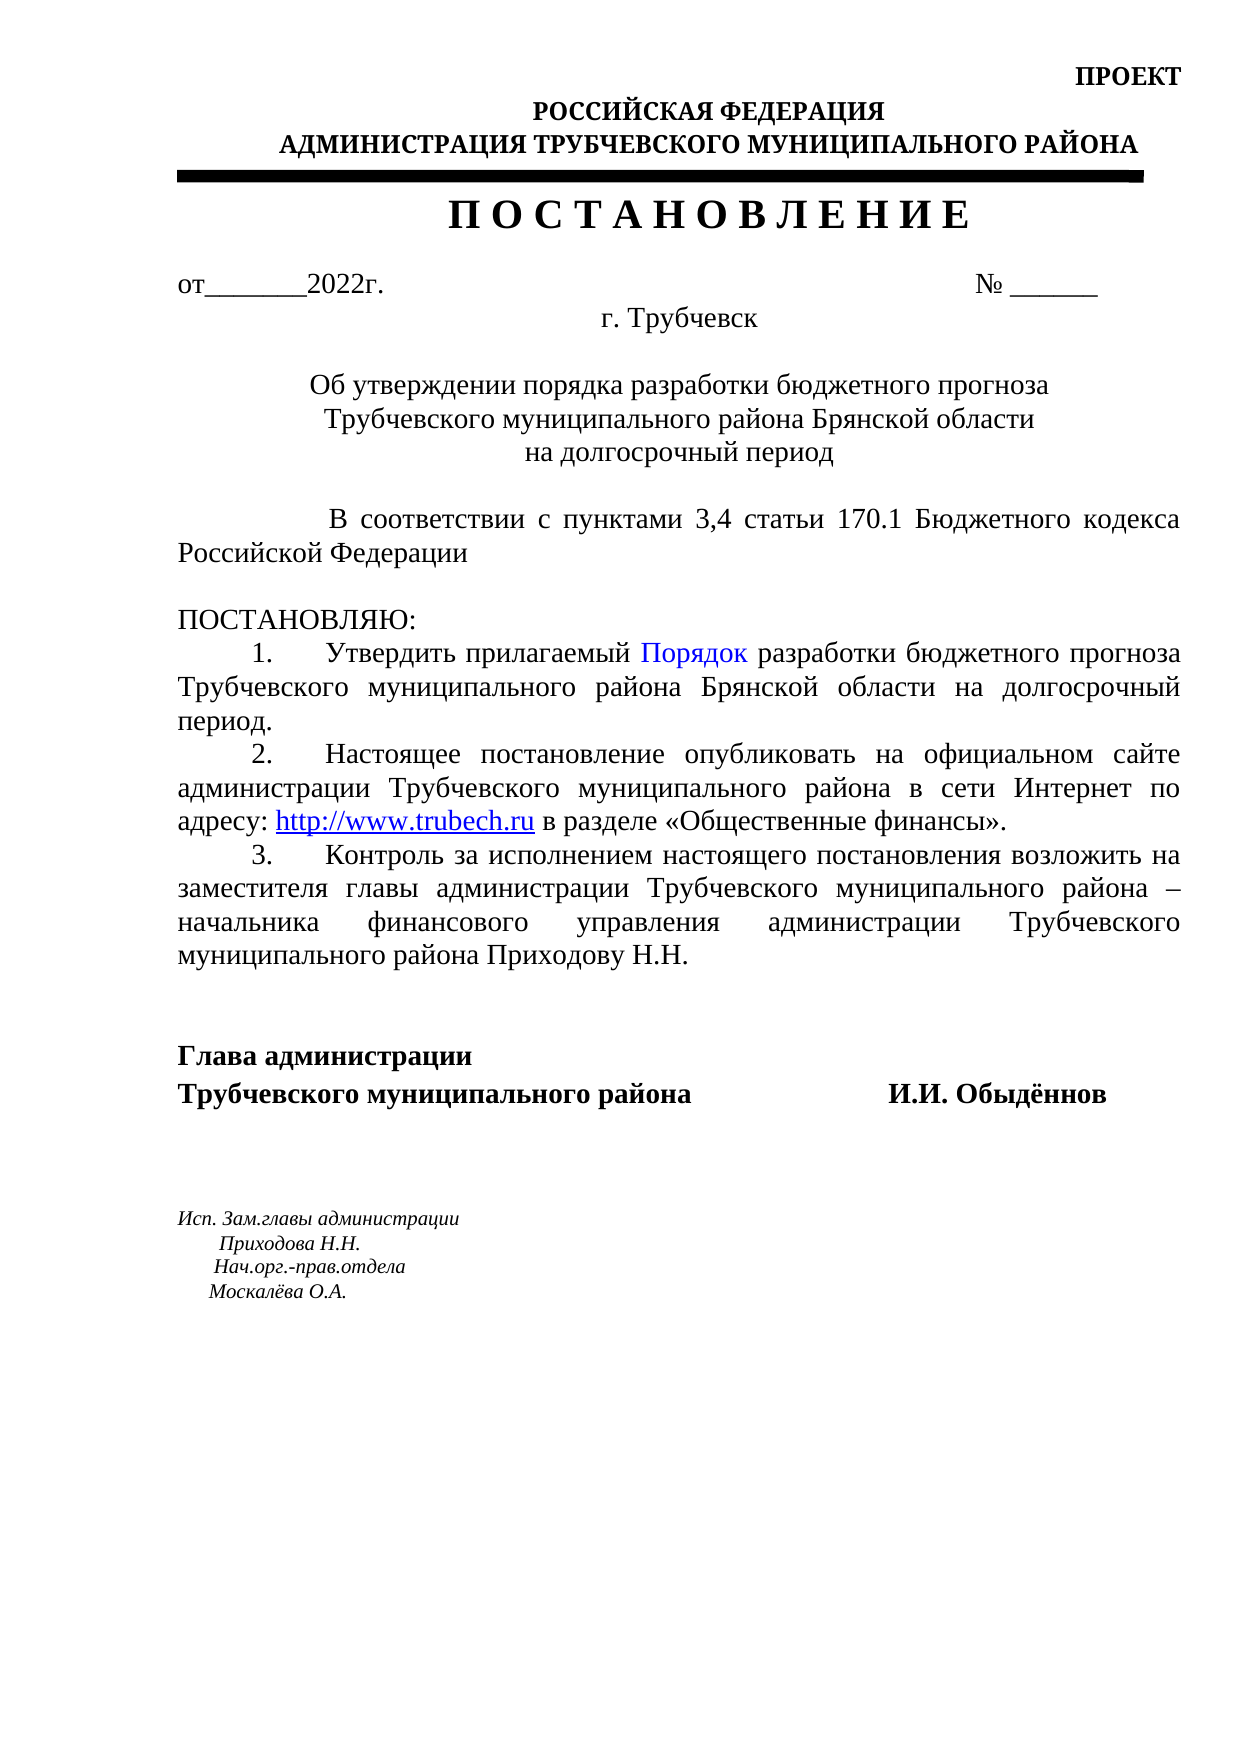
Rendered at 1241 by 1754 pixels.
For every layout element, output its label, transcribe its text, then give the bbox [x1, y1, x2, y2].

text Исп. Зам.главы администрации [177, 1206, 1181, 1230]
text П О С Т А Н О В Л Е Н И Е [236, 190, 1181, 238]
list Контроль за исполнением настоящего постановления возложить на заместителя главы администрации Трубчевского муниципального района – начальника финансового управления администрации Трубчевского муниципального района Приходову Н.Н. [177, 837, 1181, 971]
text АДМИНИСТРАЦИЯ ТРУБЧЕВСКОГО МУНИЦИПАЛЬНОГО РАЙОНА [236, 127, 1181, 161]
text В соответствии с пунктами 3,4 статьи 170.1 Бюджетного кодекса Российской Федерации [177, 501, 1181, 568]
text на долгосрочный период [177, 434, 1181, 468]
text Об утверждении порядка разработки бюджетного прогноза [177, 367, 1181, 401]
list Утвердить прилагаемый Порядок разработки бюджетного прогноза Трубчевского муниципального района Брянской области на долгосрочный период. [177, 636, 1181, 736]
text ПОСТАНОВЛЯЮ: [177, 602, 1181, 636]
text Трубчевского муниципального района Брянской области [177, 401, 1181, 434]
text ПРОЕКТ [236, 59, 1181, 93]
text Трубчевского муниципального района И.И. Обыдённов [177, 1077, 1181, 1110]
text от_______2022г. № ______ [177, 267, 1181, 300]
text Приходова Н.Н. [177, 1230, 1181, 1254]
text г. Трубчевск [177, 300, 1181, 334]
list Настоящее постановление опубликовать на официальном сайте администрации Трубчевского муниципального района в сети Интернет по адресу: http://www.trubech.ru в разделе «Общественные финансы». [177, 736, 1181, 837]
text РОССИЙСКАЯ ФЕДЕРАЦИЯ [236, 93, 1181, 127]
text Нач.орг.-прав.отдела [177, 1254, 1181, 1278]
text Глава администрации [177, 1038, 1181, 1072]
text Москалёва О.А. [177, 1278, 1181, 1303]
